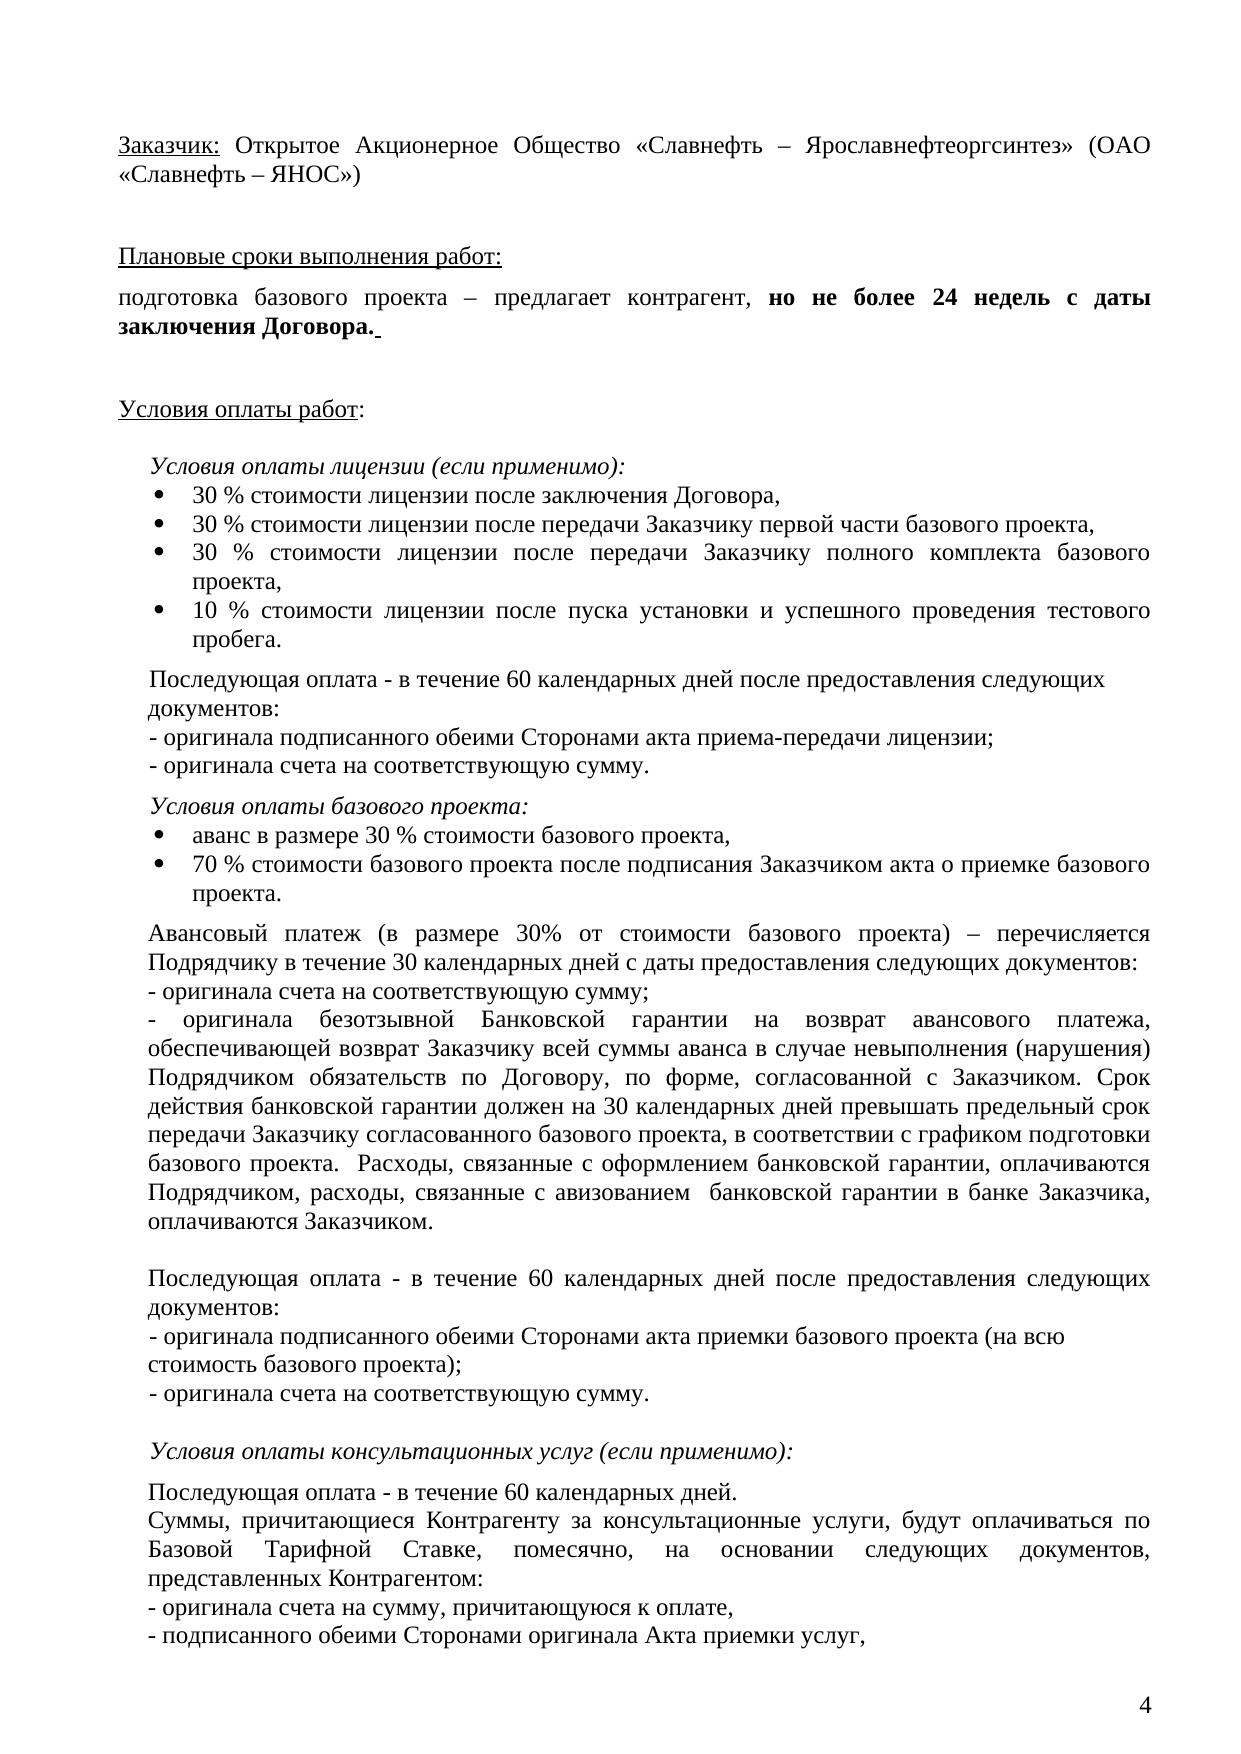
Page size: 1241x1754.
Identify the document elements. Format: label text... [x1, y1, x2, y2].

text Плановые сроки выполнения работ: [118, 241, 1152, 270]
text - оригинала подписанного обеими Сторонами акта приемки базового проекта (на всю стоимость базового проекта); [148, 1321, 1152, 1378]
text - оригинала подписанного обеими Сторонами акта приема-передачи лицензии; [148, 722, 1152, 751]
list 30 % стоимости лицензии после передачи Заказчику полного комплекта базового проекта, [154, 537, 1152, 595]
text Условия оплаты работ: [118, 394, 1152, 422]
text Условия оплаты базового проекта: [148, 791, 1152, 820]
text - оригинала счета на соответствующую сумму. [148, 1378, 1152, 1407]
subtitle - подписанного обеими Сторонами оригинала Акта приемки услуг, [148, 1620, 1152, 1649]
text Условия оплаты лицензии (если применимо): [148, 451, 1152, 480]
text - оригинала безотзывной Банковской гарантии на возврат авансового платежа, обеспечивающей возврат Заказчику всей суммы аванса в случае невыполнения (нарушения) Подрядчиком обязательств по Договору, по форме, согласованной с Заказчиком. Срок действия банковской гарантии должен на 30 календарных дней превышать предельный срок передачи Заказчику согласованного базового проекта, в соответствии с графиком подготовки базового проекта. Расходы, связанные с оформлением банковской гарантии, оплачиваются Подрядчиком, расходы, связанные с авизованием банковской гарантии в банке Заказчика, оплачиваются Заказчиком. [148, 1004, 1152, 1234]
list 70 % стоимости базового проекта после подписания Заказчиком акта о приемке базового проекта. [154, 849, 1152, 906]
text Суммы, причитающиеся Контрагенту за консультационные услуги, будут оплачиваться по Базовой Тарифной Ставке, помесячно, на основании следующих документов, представленных Контрагентом: [148, 1505, 1152, 1592]
text Авансовый платеж (в размере 30% от стоимости базового проекта) – перечисляется Подрядчику в течение 30 календарных дней с даты предоставления следующих документов: [148, 918, 1152, 976]
text Последующая оплата - в течение 60 календарных дней. [148, 1477, 1152, 1505]
list 30 % стоимости лицензии после заключения Договора, [154, 480, 1152, 509]
text Последующая оплата - в течение 60 календарных дней после предоставления следующих документов: [148, 664, 1152, 722]
list 30 % стоимости лицензии после передачи Заказчику первой части базового проекта, [154, 509, 1152, 537]
list аванс в размере 30 % стоимости базового проекта, [154, 820, 1152, 849]
text - оригинала счета на соответствующую сумму. [148, 751, 1152, 779]
text Условия оплаты консультационных услуг (если применимо): [148, 1436, 1152, 1464]
text Заказчик: Открытое Акционерное Общество «Славнефть – Ярославнефтеоргсинтез» (ОАО «Славнефть – ЯНОС») [118, 130, 1152, 187]
subtitle - оригинала счета на сумму, причитающуюся к оплате, [148, 1592, 1152, 1620]
text Последующая оплата - в течение 60 календарных дней после предоставления следующих документов: [148, 1263, 1152, 1321]
text - оригинала счета на соответствующую сумму; [148, 976, 1152, 1004]
text подготовка базового проекта – предлагает контрагент, но не более 24 недель с даты заключения Договора. [118, 282, 1152, 340]
list 10 % стоимости лицензии после пуска установки и успешного проведения тестового пробега. [154, 595, 1152, 652]
